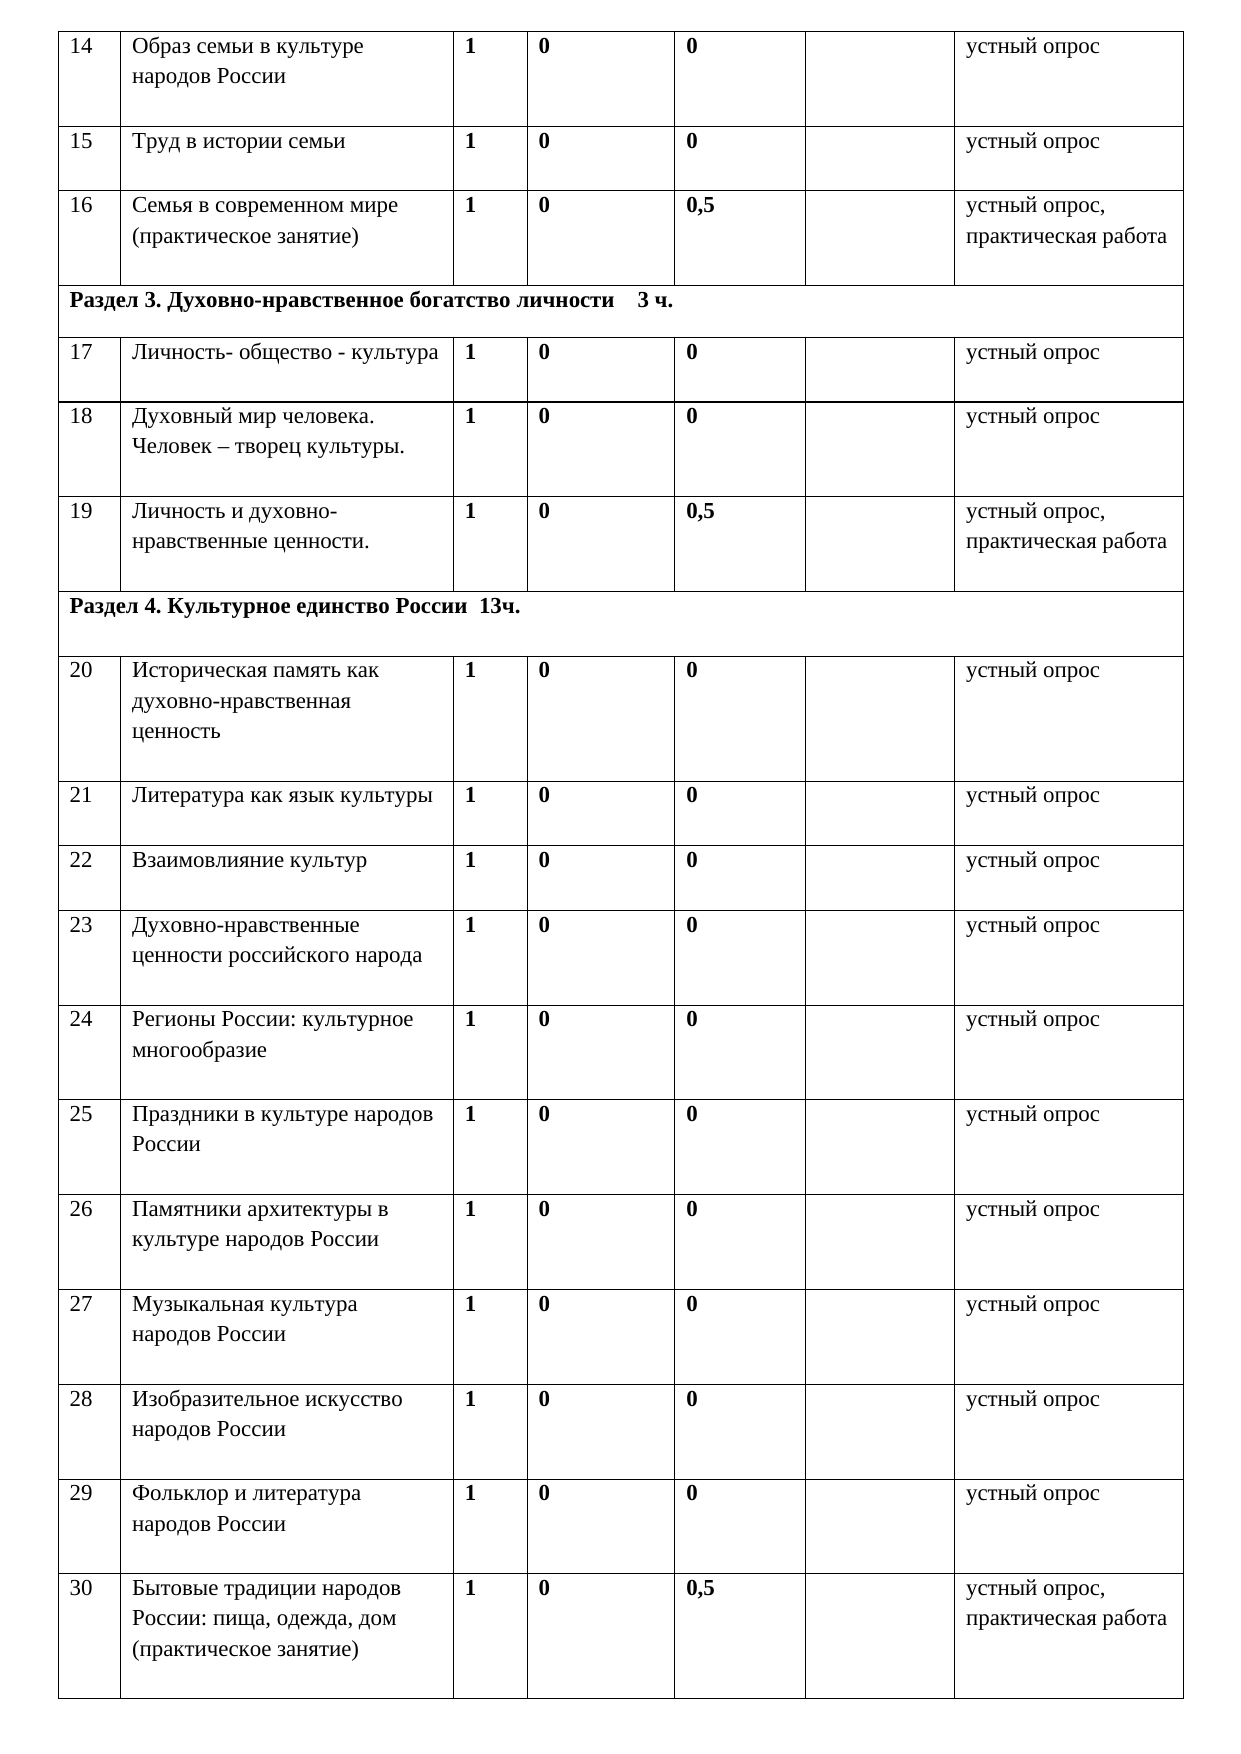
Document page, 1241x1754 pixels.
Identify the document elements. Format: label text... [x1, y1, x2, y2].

table_cell Праздники в культуре народов России [121, 1100, 453, 1194]
table_cell [806, 657, 954, 781]
table_cell устный опрос [955, 338, 1183, 401]
table_cell Личность- общество - культура [121, 338, 453, 401]
table_cell устный опрос [955, 1290, 1183, 1384]
table_cell 0 [675, 1385, 805, 1478]
table_cell 0,5 [675, 1574, 805, 1698]
table_cell Памятники архитектуры в культуре народов России [121, 1195, 453, 1289]
table_cell 0 [528, 338, 674, 401]
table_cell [955, 1574, 1183, 1698]
table_cell [806, 1385, 954, 1478]
table_cell 0 [675, 403, 805, 496]
table_cell 22 [59, 846, 120, 910]
table_cell 0 [528, 782, 674, 845]
table_cell 1 [454, 127, 527, 190]
table_cell 0 [675, 782, 805, 845]
table_cell 0 [675, 1290, 805, 1384]
table_cell Фольклор и литература народов России [121, 1480, 453, 1573]
table_cell 1 [454, 1195, 527, 1289]
table_cell 14 [59, 32, 120, 126]
table_cell 0 [675, 1100, 805, 1194]
table_cell [806, 338, 954, 401]
table_cell 0,5 [675, 497, 805, 591]
table_cell Бытовые традиции народов России: пища, одежда, дом (практическое занятие) [121, 1574, 453, 1698]
table_cell 20 [59, 657, 120, 781]
table_cell 1 [454, 191, 527, 285]
table_cell Изобразительное искусство народов России [121, 1385, 453, 1478]
table_cell устный опрос [955, 1195, 1183, 1289]
table_cell [806, 1006, 954, 1099]
table_cell 26 [59, 1195, 120, 1289]
table_cell 0 [528, 1195, 674, 1289]
table_cell Музыкальная культура народов России [121, 1290, 453, 1384]
table_cell Труд в истории семьи [121, 127, 453, 190]
table_cell устный опрос [955, 911, 1183, 1004]
table_cell 0 [675, 1006, 805, 1099]
table_cell [806, 846, 954, 910]
table_cell 0 [528, 127, 674, 190]
table_cell 1 [454, 1574, 527, 1698]
table_cell 0 [528, 1480, 674, 1573]
table_cell устный опрос, практическая работа [955, 191, 1183, 285]
table_cell 1 [454, 1480, 527, 1573]
table_cell 1 [454, 497, 527, 591]
table_cell Историческая память как духовно-нравственная ценность [121, 657, 453, 781]
table_cell 1 [454, 782, 527, 845]
table_cell [806, 191, 954, 285]
table_cell 1 [454, 846, 527, 910]
table_cell Личность и духовно-нравственные ценности. [121, 497, 453, 591]
table_cell 1 [454, 1100, 527, 1194]
table_cell 29 [59, 1480, 120, 1573]
table_cell устный опрос [955, 1480, 1183, 1573]
table_cell [806, 32, 954, 126]
table_cell Духовный мир человека. Человек – творец культуры. [121, 403, 453, 496]
table_cell 0,5 [675, 191, 805, 285]
table_cell устный опрос [955, 1100, 1183, 1194]
table_cell устный опрос [955, 403, 1183, 496]
table_cell [806, 1100, 954, 1194]
table_cell 0 [528, 1100, 674, 1194]
table_cell 0 [675, 657, 805, 781]
table_cell 25 [59, 1100, 120, 1194]
table_cell 0 [528, 403, 674, 496]
table_cell Регионы России: культурное многообразие [121, 1006, 453, 1099]
table_cell устный опрос [955, 657, 1183, 781]
table_cell 0 [528, 657, 674, 781]
table_cell Раздел 4. Культурное единство России 13ч. [59, 592, 1183, 656]
table_cell 1 [454, 338, 527, 401]
table_cell 17 [59, 338, 120, 401]
table_cell [806, 782, 954, 845]
table_cell устный опрос [955, 127, 1183, 190]
table_cell 15 [59, 127, 120, 190]
table_cell 0 [675, 1195, 805, 1289]
table_cell 16 [59, 191, 120, 285]
table_cell 0 [528, 846, 674, 910]
table_cell 19 [59, 497, 120, 591]
table_cell Семья в современном мире (практическое занятие) [121, 191, 453, 285]
table_cell 0 [528, 1006, 674, 1099]
table_cell 28 [59, 1385, 120, 1478]
table_cell устный опрос [955, 1385, 1183, 1478]
table_cell [806, 497, 954, 591]
table_cell устный опрос [955, 1006, 1183, 1099]
table_cell 0 [675, 846, 805, 910]
table_cell [806, 1195, 954, 1289]
table_cell 0 [528, 497, 674, 591]
table_cell Литература как язык культуры [121, 782, 453, 845]
table_cell 0 [528, 191, 674, 285]
table_cell 0 [675, 32, 805, 126]
table_cell [806, 1574, 954, 1698]
table_cell 24 [59, 1006, 120, 1099]
table_cell [806, 911, 954, 1004]
table_cell [806, 127, 954, 190]
table_cell 0 [675, 911, 805, 1004]
table_cell 1 [454, 1006, 527, 1099]
table_cell устный опрос [955, 782, 1183, 845]
table_cell 18 [59, 403, 120, 496]
table_cell [806, 403, 954, 496]
table_cell [806, 1290, 954, 1384]
table_cell 0 [528, 32, 674, 126]
table_cell Раздел 3. Духовно-нравственное богатство личности 3 ч. [59, 286, 1183, 337]
table_cell 1 [454, 657, 527, 781]
table_cell 0 [675, 1480, 805, 1573]
table_cell 0 [528, 1385, 674, 1478]
table_cell устный опрос [955, 846, 1183, 910]
table_cell 1 [454, 911, 527, 1004]
table_cell 1 [454, 1385, 527, 1478]
table_cell 0 [675, 338, 805, 401]
table_cell 27 [59, 1290, 120, 1384]
table_cell Взаимовлияние культур [121, 846, 453, 910]
table_cell 1 [454, 1290, 527, 1384]
table_cell 1 [454, 403, 527, 496]
table_cell 1 [454, 32, 527, 126]
table_cell 30 [59, 1574, 120, 1698]
table_cell Духовно-нравственные ценности российского народа [121, 911, 453, 1004]
table_cell 23 [59, 911, 120, 1004]
table_cell 0 [675, 127, 805, 190]
table_cell [806, 1480, 954, 1573]
table_cell 0 [528, 911, 674, 1004]
table_cell 21 [59, 782, 120, 845]
table_cell устный опрос [955, 32, 1183, 126]
table_cell Образ семьи в культуре народов России [121, 32, 453, 126]
table_cell 0 [528, 1574, 674, 1698]
table_cell 0 [528, 1290, 674, 1384]
table_cell устный опрос, практическая работа [955, 497, 1183, 591]
